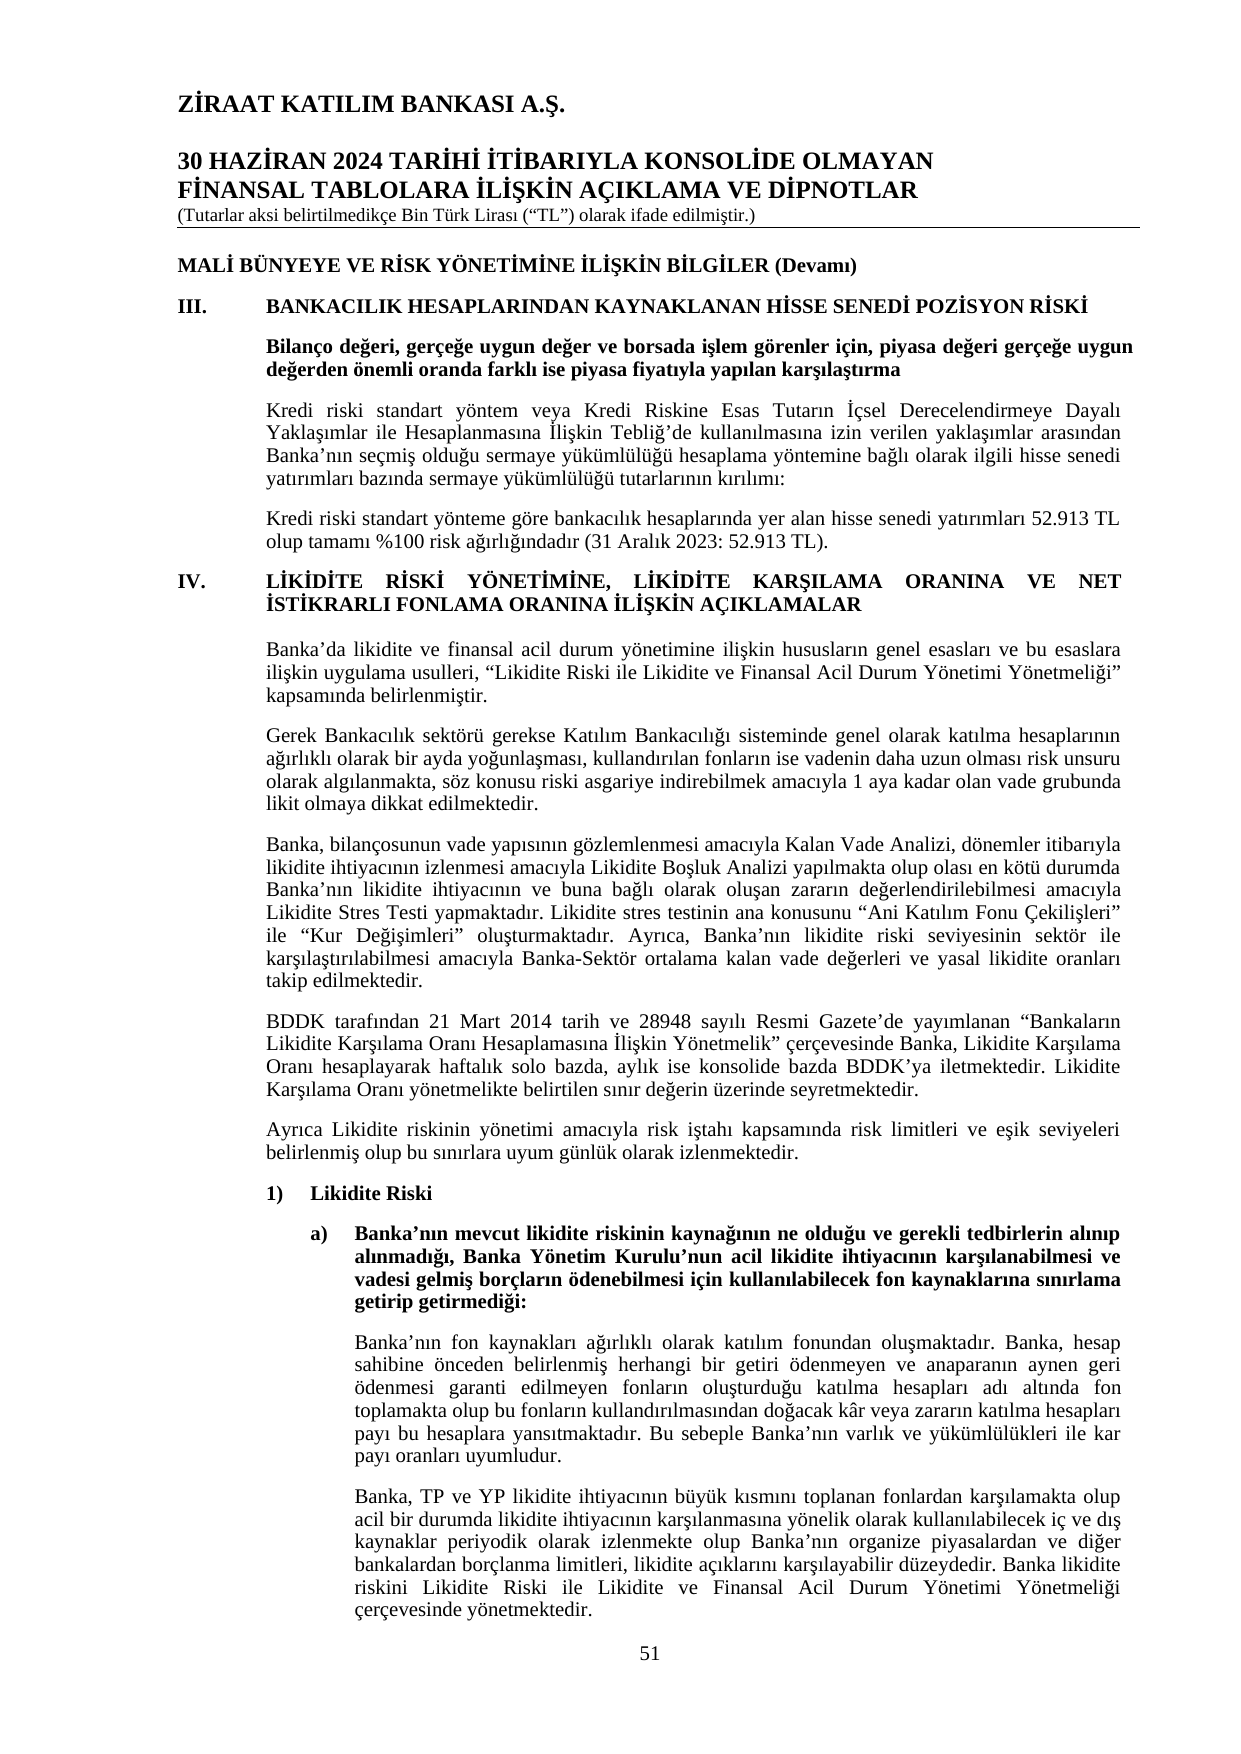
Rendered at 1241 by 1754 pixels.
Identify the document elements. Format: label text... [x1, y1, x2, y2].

text Gerek Bankacılık sektörü gerekse Katılım Bankacılığı sisteminde genel olarak katılma hesaplarının ağırlıklı olarak bir ayda yoğunlaşması, kullandırılan fonların ise vadenin daha uzun olması risk unsuru olarak algılanmakta, söz konusu riski asgariye indirebilmek amacıyla 1 aya kadar olan vade grubunda likit olmaya dikkat edilmektedir. [266, 725, 1122, 815]
list Likidite Riski [266, 1182, 1135, 1204]
text Bilanço değeri, gerçeğe uygun değer ve borsada işlem görenler için, piyasa değeri gerçeğe uygun değerden önemli oranda farklı ise piyasa fiyatıyla yapılan karşılaştırma [266, 336, 1135, 381]
text Ayrıca Likidite riskinin yönetimi amacıyla risk iştahı kapsamında risk limitleri ve eşik seviyeleri belirlenmiş olup bu sınırlara uyum günlük olarak izlenmektedir. [266, 1119, 1122, 1164]
text BDDK tarafından 21 Mart 2014 tarih ve 28948 sayılı Resmi Gazete’de yayımlanan “Bankaların Likidite Karşılama Oranı Hesaplamasına İlişkin Yönetmelik” çerçevesinde Banka, Likidite Karşılama Oranı hesaplayarak haftalık solo bazda, aylık ise konsolide bazda BDDK’ya iletmektedir. Likidite Karşılama Oranı yönetmelikte belirtilen sınır değerin üzerinde seyretmektedir. [266, 1010, 1122, 1101]
text Banka, TP ve YP likidite ihtiyacının büyük kısmını toplanan fonlardan karşılamakta olup acil bir durumda likidite ihtiyacının karşılanmasına yönelik olarak kullanılabilecek iç ve dış kaynaklar periyodik olarak izlenmekte olup Banka’nın organize piyasalardan ve diğer bankalardan borçlanma limitleri, likidite açıklarını karşılayabilir düzeydedir. Banka likidite riskini Likidite Riski ile Likidite ve Finansal Acil Durum Yönetimi Yönetmeliği çerçevesinde yönetmektedir. [354, 1485, 1122, 1621]
text IV. LİKİDİTE RİSKİ YÖNETİMİNE, LİKİDİTE KARŞILAMA ORANINA VE NET İSTİKRARLI FONLAMA ORANINA İLİŞKİN AÇIKLAMALAR [177, 571, 1122, 616]
text Kredi riski standart yönteme göre bankacılık hesaplarında yer alan hisse senedi yatırımları 52.913 TL olup tamamı %100 risk ağırlığındadır (31 Aralık 2023: 52.913 TL). [266, 508, 1122, 553]
text Kredi riski standart yöntem veya Kredi Riskine Esas Tutarın İçsel Derecelendirmeye Dayalı Yaklaşımlar ile Hesaplanmasına İlişkin Tebliğ’de kullanılmasına izin verilen yaklaşımlar arasından Banka’nın seçmiş olduğu sermaye yükümlülüğü hesaplama yöntemine bağlı olarak ilgili hisse senedi yatırımları bazında sermaye yükümlülüğü tutarlarının kırılımı: [266, 399, 1122, 490]
list Banka’nın mevcut likidite riskinin kaynağının ne olduğu ve gerekli tedbirlerin alınıp alınmadığı, Banka Yönetim Kurulu’nun acil likidite ihtiyacının karşılanabilmesi ve vadesi gelmiş borçların ödenebilmesi için kullanılabilecek fon kaynaklarına sınırlama getirip getirmediği: [310, 1222, 1122, 1313]
text Banka’da likidite ve finansal acil durum yönetimine ilişkin hususların genel esasları ve bu esaslara ilişkin uygulama usulleri, “Likidite Riski ile Likidite ve Finansal Acil Durum Yönetimi Yönetmeliği” kapsamında belirlenmiştir. [266, 639, 1122, 707]
text Banka’nın fon kaynakları ağırlıklı olarak katılım fonundan oluşmaktadır. Banka, hesap sahibine önceden belirlenmiş herhangi bir getiri ödenmeyen ve anaparanın aynen geri ödenmesi garanti edilmeyen fonların oluşturduğu katılma hesapları adı altında fon toplamakta olup bu fonların kullandırılmasından doğacak kâr veya zararın katılma hesapları payı bu hesaplara yansıtmaktadır. Bu sebeple Banka’nın varlık ve yükümlülükleri ile kar payı oranları uyumludur. [354, 1331, 1122, 1467]
text Banka, bilançosunun vade yapısının gözlemlenmesi amacıyla Kalan Vade Analizi, dönemler itibarıyla likidite ihtiyacının izlenmesi amacıyla Likidite Boşluk Analizi yapılmakta olup olası en kötü durumda Banka’nın likidite ihtiyacının ve buna bağlı olarak oluşan zararın değerlendirilebilmesi amacıyla Likidite Stres Testi yapmaktadır. Likidite stres testinin ana konusunu “Ani Katılım Fonu Çekilişleri” ile “Kur Değişimleri” oluşturmaktadır. Ayrıca, Banka’nın likidite riski seviyesinin sektör ile karşılaştırılabilmesi amacıyla Banka-Sektör ortalama kalan vade değerleri ve yasal likidite oranları takip edilmektedir. [266, 833, 1122, 992]
text MALİ BÜNYEYE VE RİSK YÖNETİMİNE İLİŞKİN BİLGİLER (Devamı) [177, 255, 1122, 277]
text III. BANKACILIK HESAPLARINDAN KAYNAKLANAN HİSSE SENEDİ POZİSYON RİSKİ [177, 295, 1122, 318]
